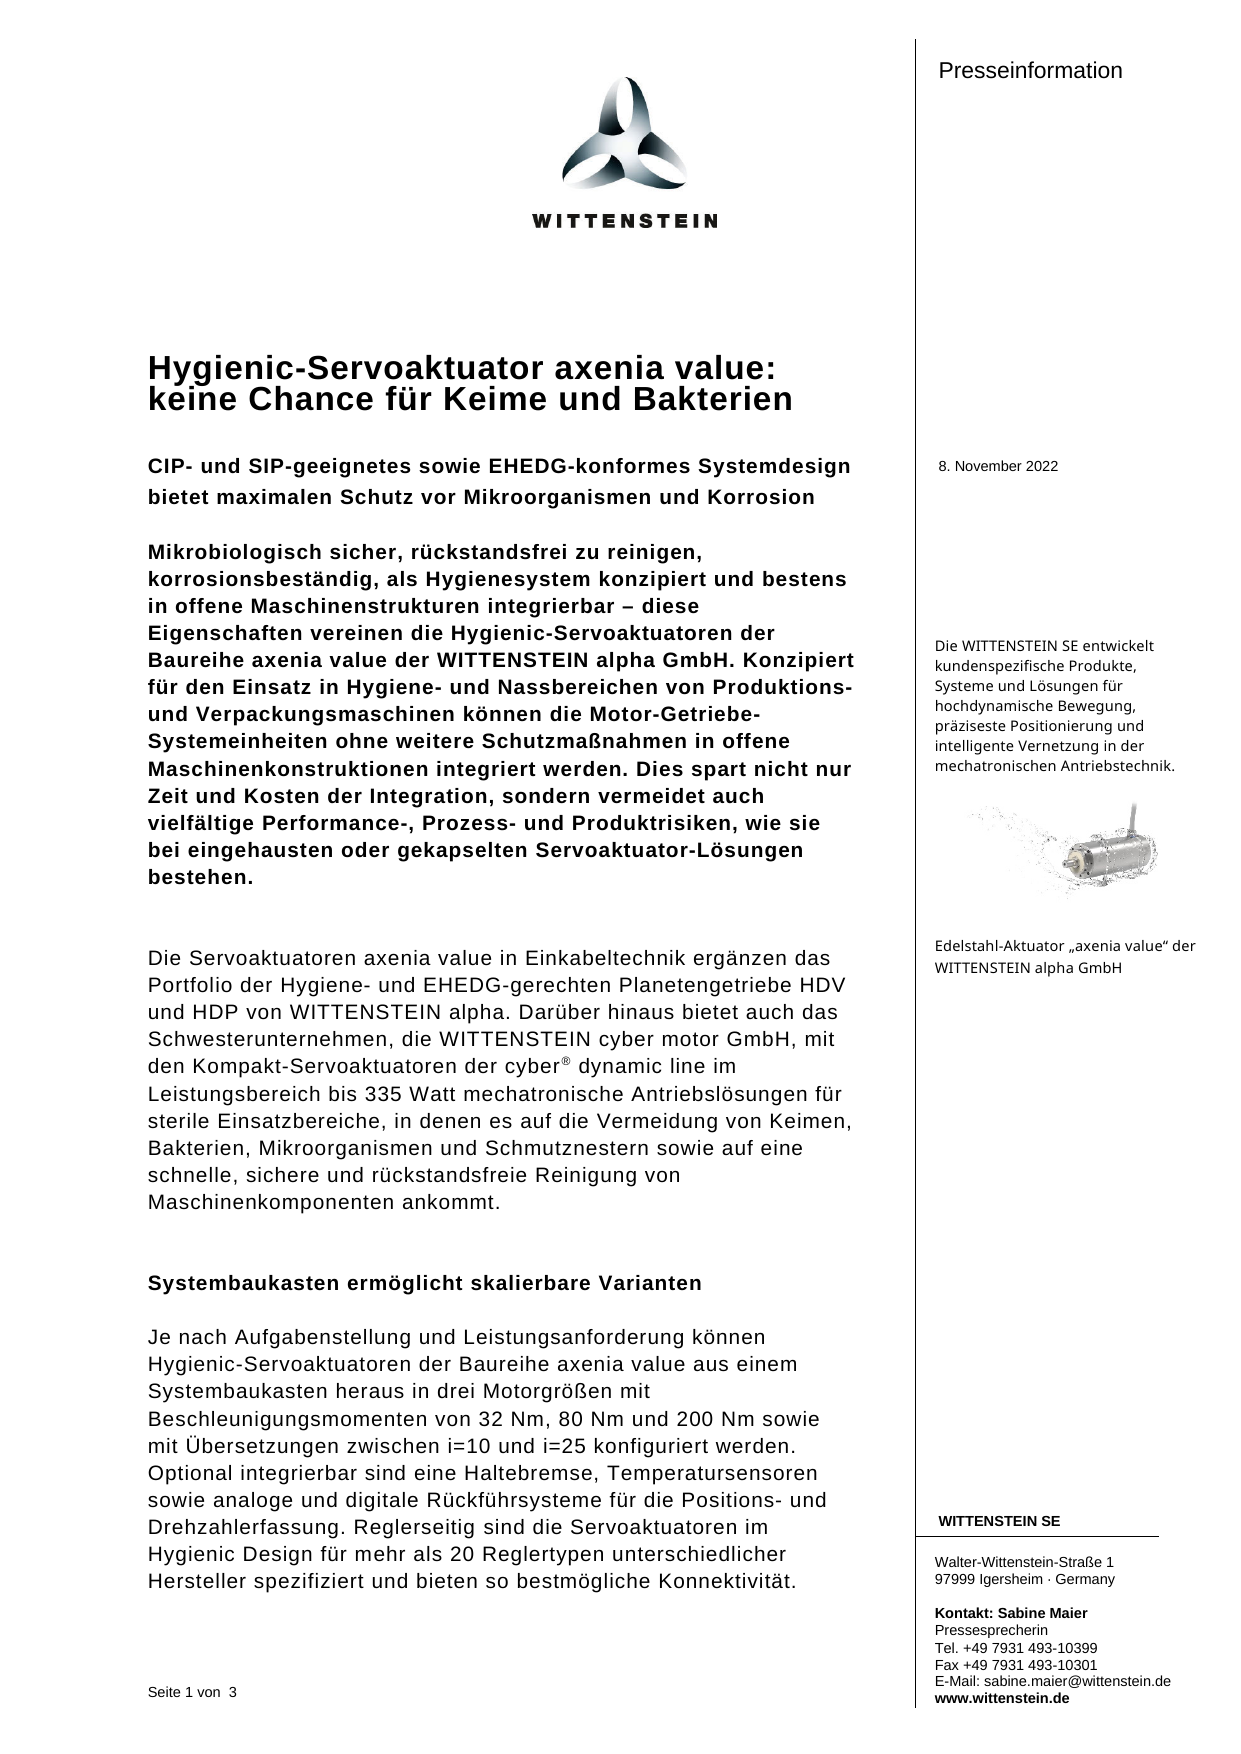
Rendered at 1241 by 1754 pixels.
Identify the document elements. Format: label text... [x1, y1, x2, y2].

text CIP- und SIP-geeignetes sowie EHEDG-konformes Systemdesign bietet maximalen Schutz vor Mikroorganismen und Korrosion [148, 448, 856, 511]
text Je nach Aufgabenstellung und Leistungsanforderung können Hygienic-Servoaktuatoren der Baureihe axenia value aus einem Systembaukasten heraus in drei Motorgrößen mit Beschleunigungsmomenten von 32 Nm, 80 Nm und 200 Nm sowie mit Übersetzungen zwischen i=10 und i=25 konfiguriert werden. Optional integrierbar sind eine Haltebremse, Temperatursensoren sowie analoge und digitale Rückführsysteme für die Positions- und Drehzahlerfassung. Reglerseitig sind die Servoaktuatoren im Hygienic Design für mehr als 20 Reglertypen unterschiedlicher Hersteller spezifiziert und bieten so bestmögliche Konnektivität. [148, 1323, 856, 1594]
text Hygienic-Servoaktuator axenia value: keine Chance für Keime und Bakterien [148, 354, 856, 417]
text Die Servoaktuatoren axenia value in Einkabeltechnik ergänzen das Portfolio der Hygiene- und EHEDG-gerechten Planetengetriebe HDV und HDP von WITTENSTEIN alpha. Darüber hinaus bietet auch das Schwesterunternehmen, die WITTENSTEIN cyber motor GmbH, mit den Kompakt-Servoaktuatoren der cyber® dynamic line im Leistungsbereich bis 335 Watt mechatronische Antriebslösungen für sterile Einsatzbereiche, in denen es auf die Vermeidung von Keimen, Bakterien, Mikroorganismen und Schmutznestern sowie auf eine schnelle, sichere und rückstandsfreie Reinigung von Maschinenkomponenten ankommt. [148, 944, 856, 1215]
text Mikrobiologisch sicher, rückstandsfrei zu reinigen, korrosionsbeständig, als Hygienesystem konzipiert und bestens in offene Maschinenstrukturen integrierbar – diese Eigenschaften vereinen die Hygienic-Servoaktuatoren der Baureihe axenia value der WITTENSTEIN alpha GmbH. Konzipiert für den Einsatz in Hygiene- und Nassbereichen von Produktions- und Verpackungsmaschinen können die Motor-Getriebe-Systemeinheiten ohne weitere Schutzmaßnahmen in offene Maschinenkonstruktionen integriert werden. Dies spart nicht nur Zeit und Kosten der Integration, sondern vermeidet auch vielfältige Performance-, Prozess- und Produktrisiken, wie sie bei eingehausten oder gekapselten Servoaktuator-Lösungen bestehen. [148, 538, 856, 890]
picture [532, 77, 717, 228]
picture [943, 769, 1190, 905]
text Systembaukasten ermöglicht skalierbare Varianten [148, 1269, 856, 1296]
